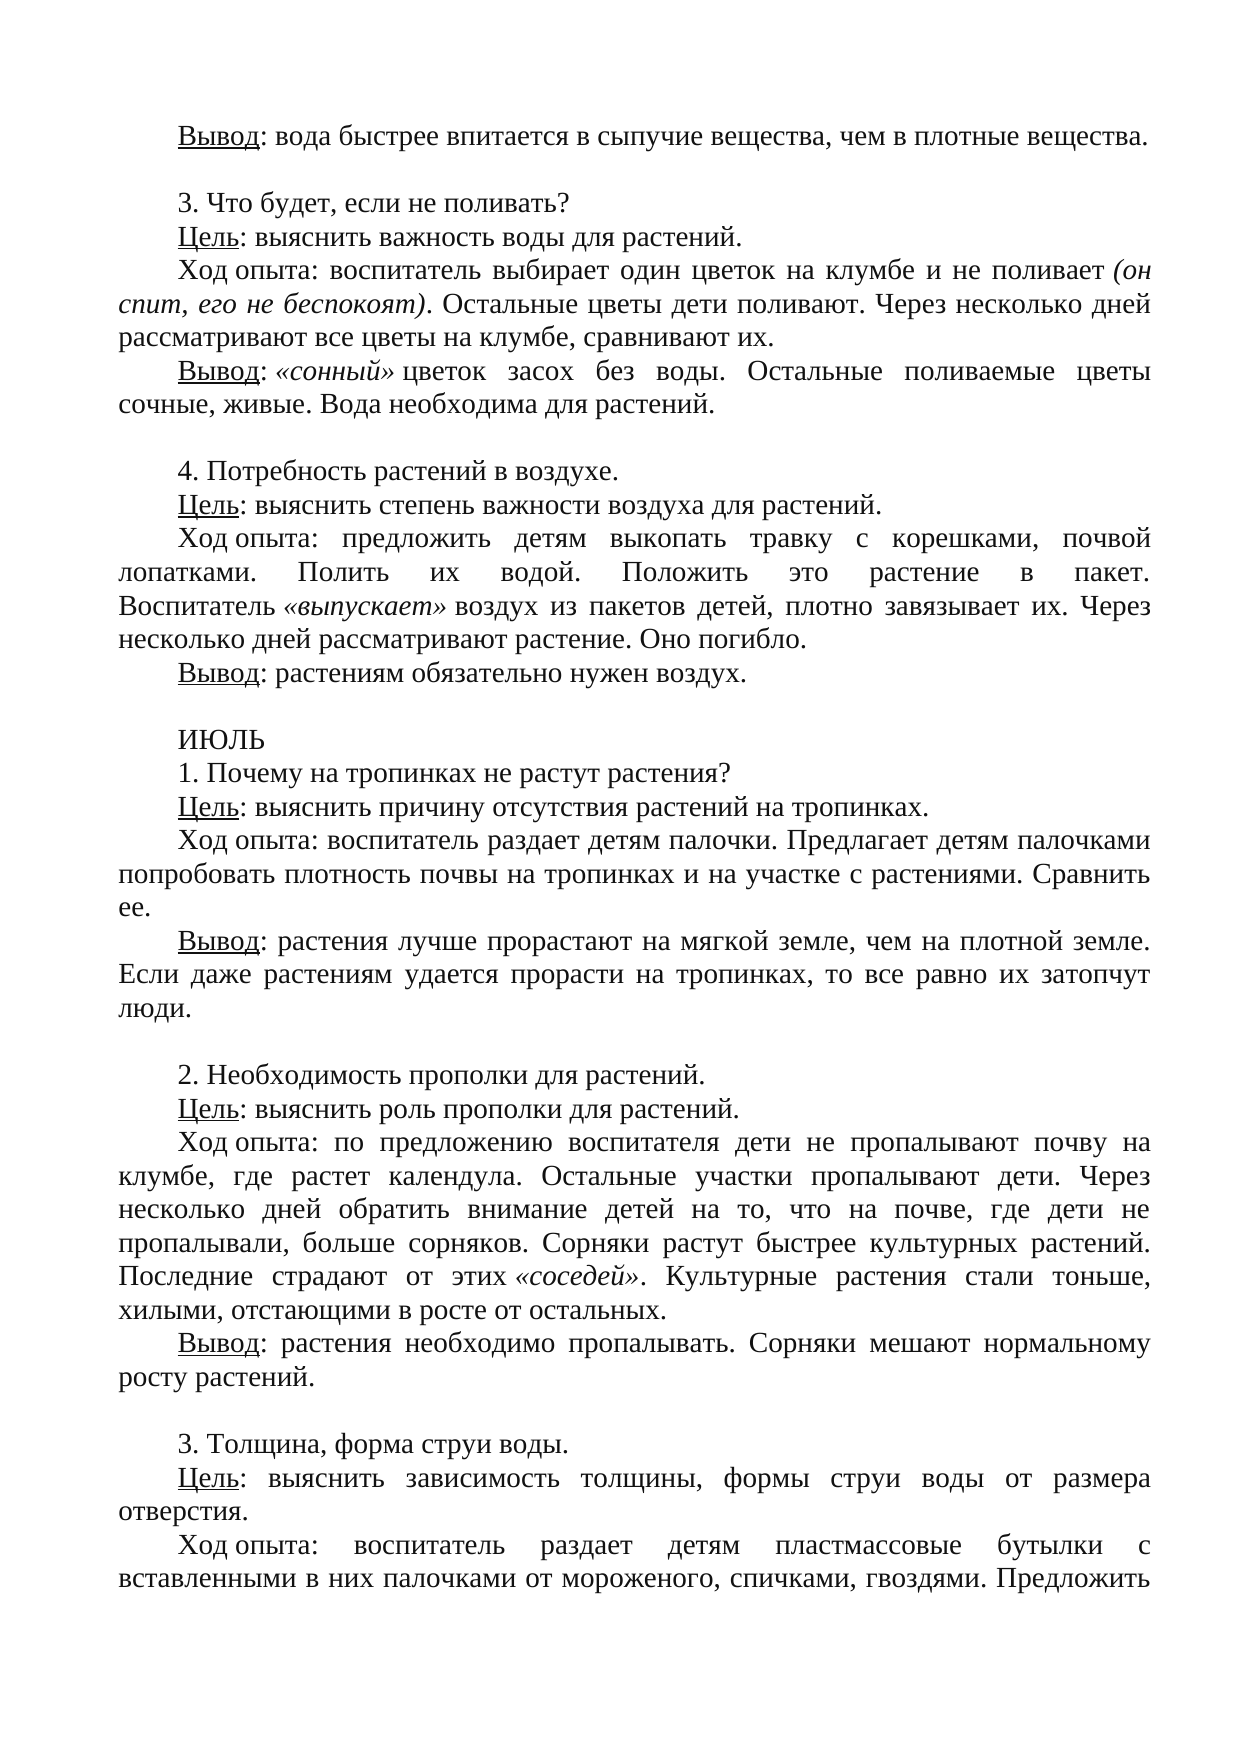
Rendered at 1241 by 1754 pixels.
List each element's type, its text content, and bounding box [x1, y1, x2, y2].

text 1. Почему на тропинках не растут растения? [118, 755, 1152, 789]
text 2. Необходимость прополки для растений. [118, 1057, 1152, 1091]
text Вывод: «сонный» цветок засох без воды. Остальные поливаемые цветы сочные, живые. Вода необходима для растений. [118, 353, 1152, 420]
text 3. Что будет, если не поливать? [118, 185, 1152, 219]
text ИЮЛЬ [118, 722, 1152, 755]
text Ход опыта: воспитатель выбирает один цветок на клумбе и не поливает (он спит, его не беспокоят). Остальные цветы дети поливают. Через несколько дней рассматривают все цветы на клумбе, сравнивают их. [118, 252, 1152, 353]
text Ход опыта: предложить детям выкопать травку с корешками, почвой лопатками. Полить их водой. Положить это растение в пакет. Воспитатель «выпускает» воздух из пакетов детей, плотно завязывает их. Через несколько дней рассматривают растение. Оно погибло. [118, 521, 1152, 655]
text Ход опыта: воспитатель раздает детям палочки. Предлагает детям палочками попробовать плотность почвы на тропинках и на участке с растениями. Сравнить ее. [118, 822, 1152, 923]
text Вывод: растения необходимо пропалывать. Сорняки мешают нормальному росту растений. [118, 1326, 1152, 1393]
text 4. Потребность растений в воздухе. [118, 453, 1152, 487]
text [118, 1527, 1152, 1594]
text Цель: выяснить степень важности воздуха для растений. [118, 487, 1152, 521]
text Ход опыта: по предложению воспитателя дети не пропалывают почву на клумбе, где растет календула. Остальные участки пропалывают дети. Через несколько дней обратить внимание детей на то, что на почве, где дети не пропалывали, больше сорняков. Сорняки растут быстрее культурных растений. Последние страдают от этих «соседей». Культурные растения стали тоньше, хилыми, отстающими в росте от остальных. [118, 1124, 1152, 1326]
text Цель: выяснить зависимость толщины, формы струи воды от размера отверстия. [118, 1460, 1152, 1527]
text Цель: выяснить причину отсутствия растений на тропинках. [118, 789, 1152, 822]
text 3. Толщина, форма струи воды. [118, 1426, 1152, 1460]
text Цель: выяснить роль прополки для растений. [118, 1091, 1152, 1124]
text Вывод: растениям обязательно нужен воздух. [118, 655, 1152, 688]
text Вывод: вода быстрее впитается в сыпучие вещества, чем в плотные вещества. [118, 118, 1152, 152]
text Цель: выяснить важность воды для растений. [118, 219, 1152, 252]
text Вывод: растения лучше прорастают на мягкой земле, чем на плотной земле. Если даже растениям удается прорасти на тропинках, то все равно их затопчут люди. [118, 923, 1152, 1024]
